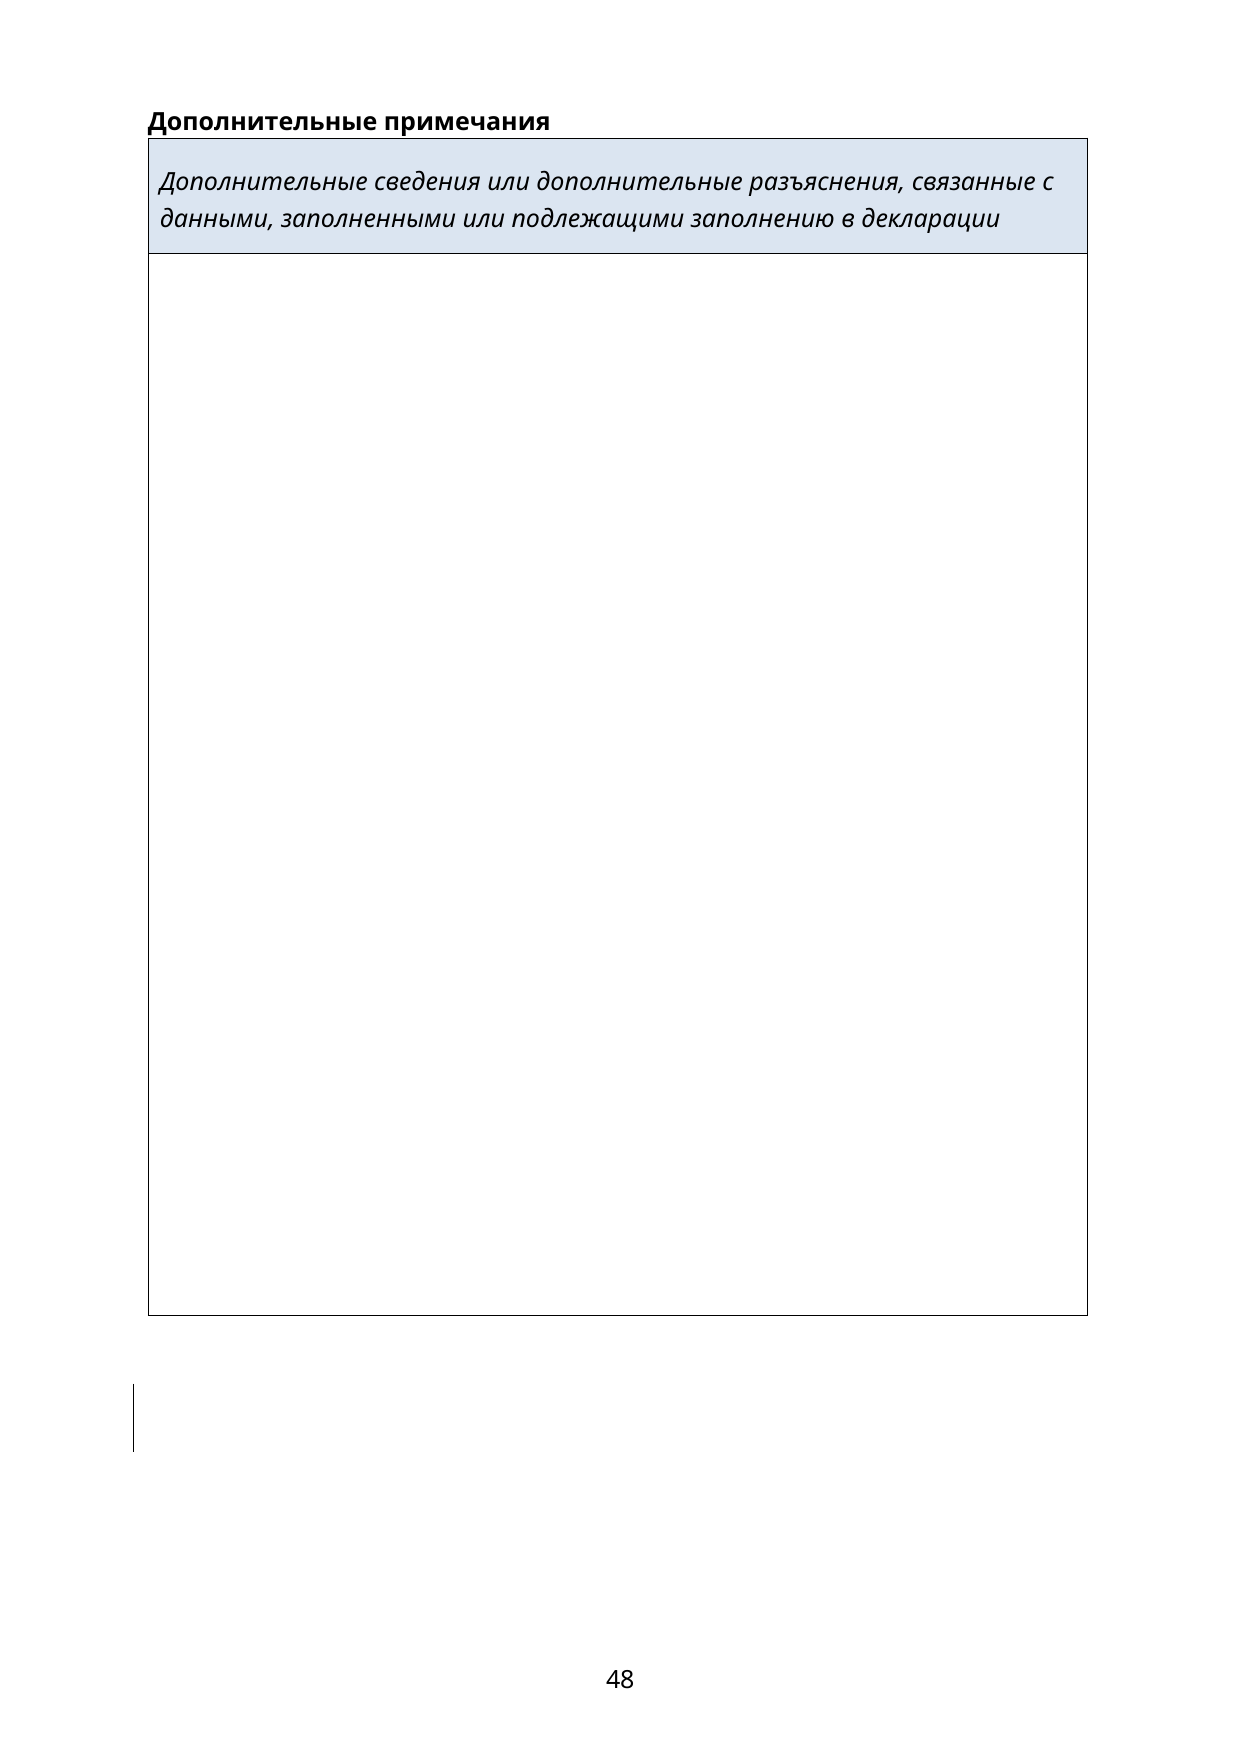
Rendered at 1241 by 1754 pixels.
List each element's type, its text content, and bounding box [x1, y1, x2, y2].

table_cell [149, 254, 1087, 1314]
text Дополнительные примечания [148, 103, 1092, 137]
table_header Дополнительные сведения или дополнительные разъяснения, связанные с данными, заполненными или подлежащими заполнению в декларации [149, 139, 1087, 253]
